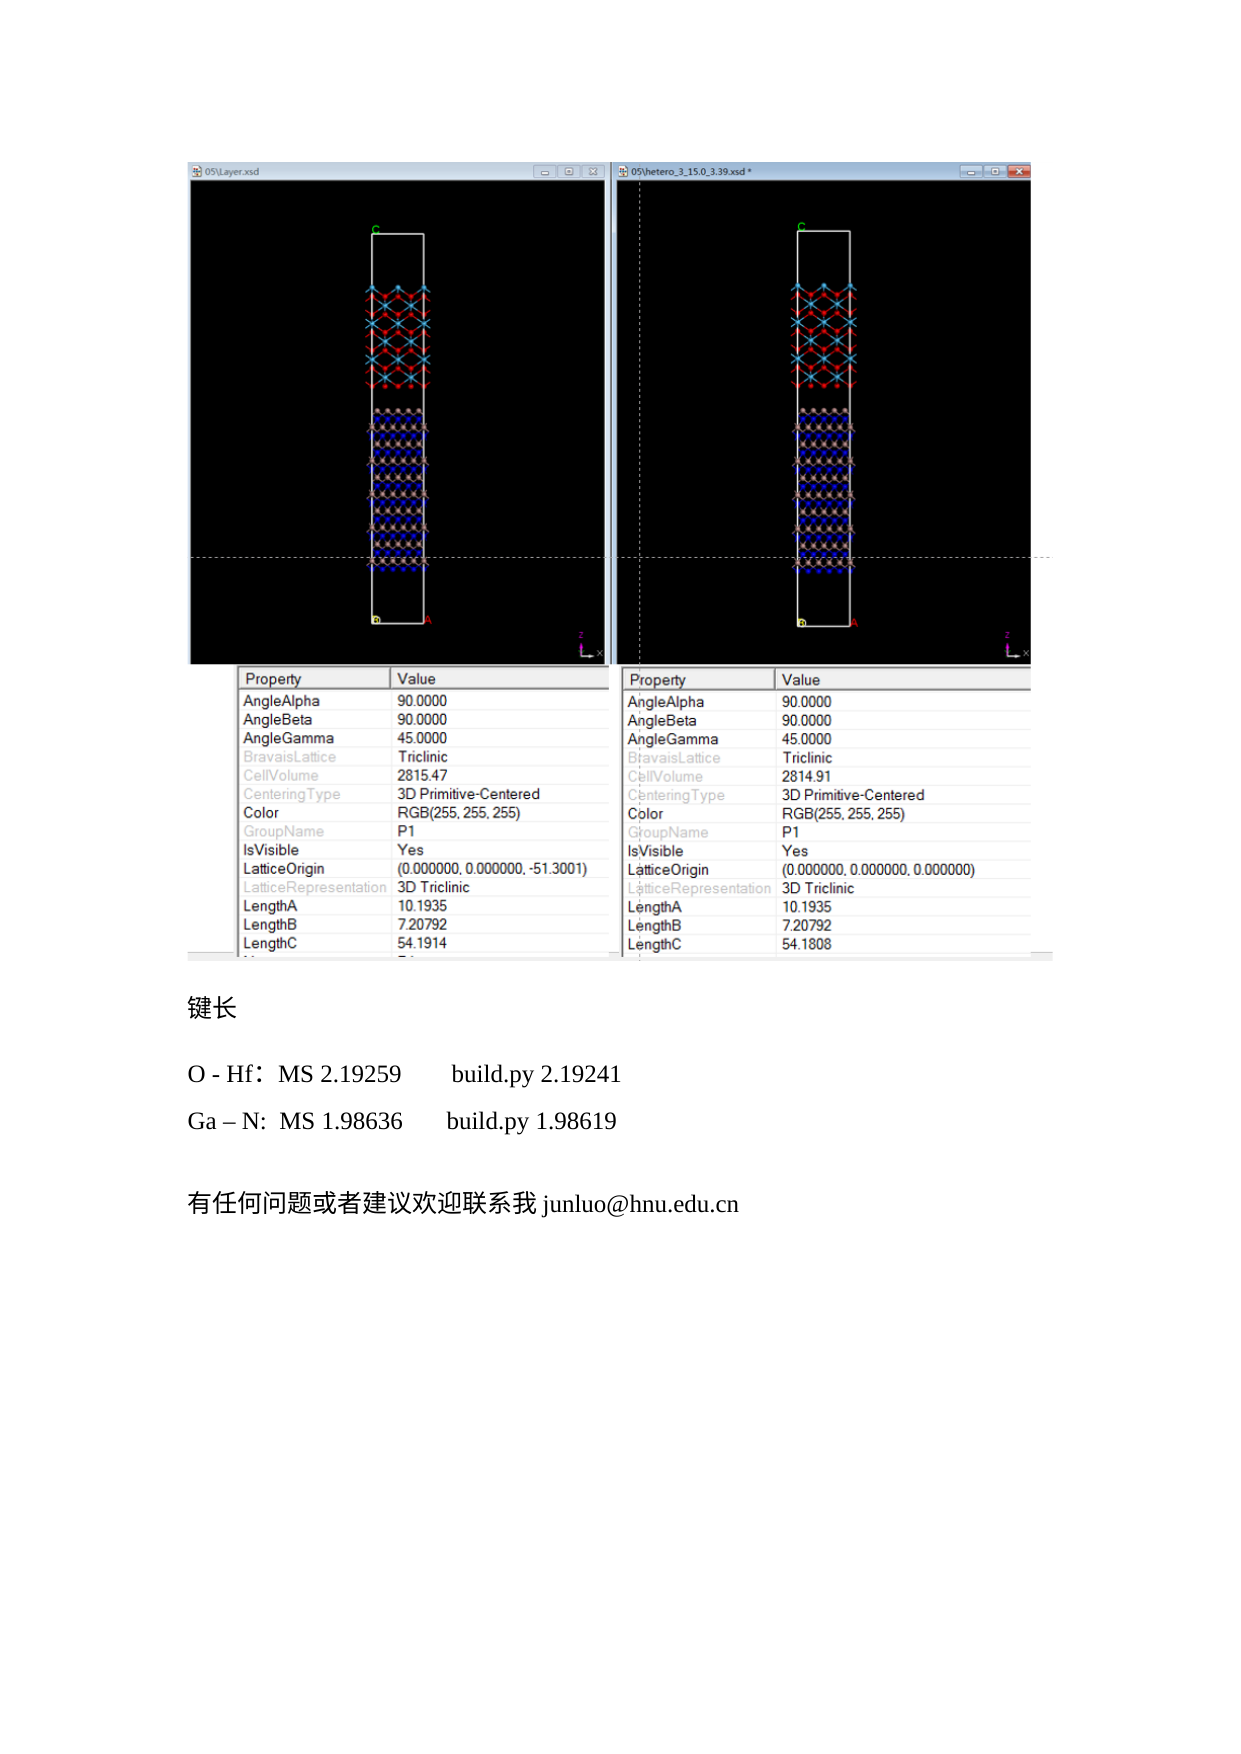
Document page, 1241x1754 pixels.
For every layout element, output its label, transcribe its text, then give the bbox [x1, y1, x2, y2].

text 键长 [187, 974, 1053, 1039]
text Ga – N: MS 1.98636 build.py 1.98619 [187, 1104, 1053, 1137]
text O - Hf：MS 2.19259 build.py 2.19241 [187, 1039, 1053, 1104]
text 有任何问题或者建议欢迎联系我junluo@hnu.edu.cn [187, 1169, 1053, 1234]
picture [187, 162, 1053, 961]
